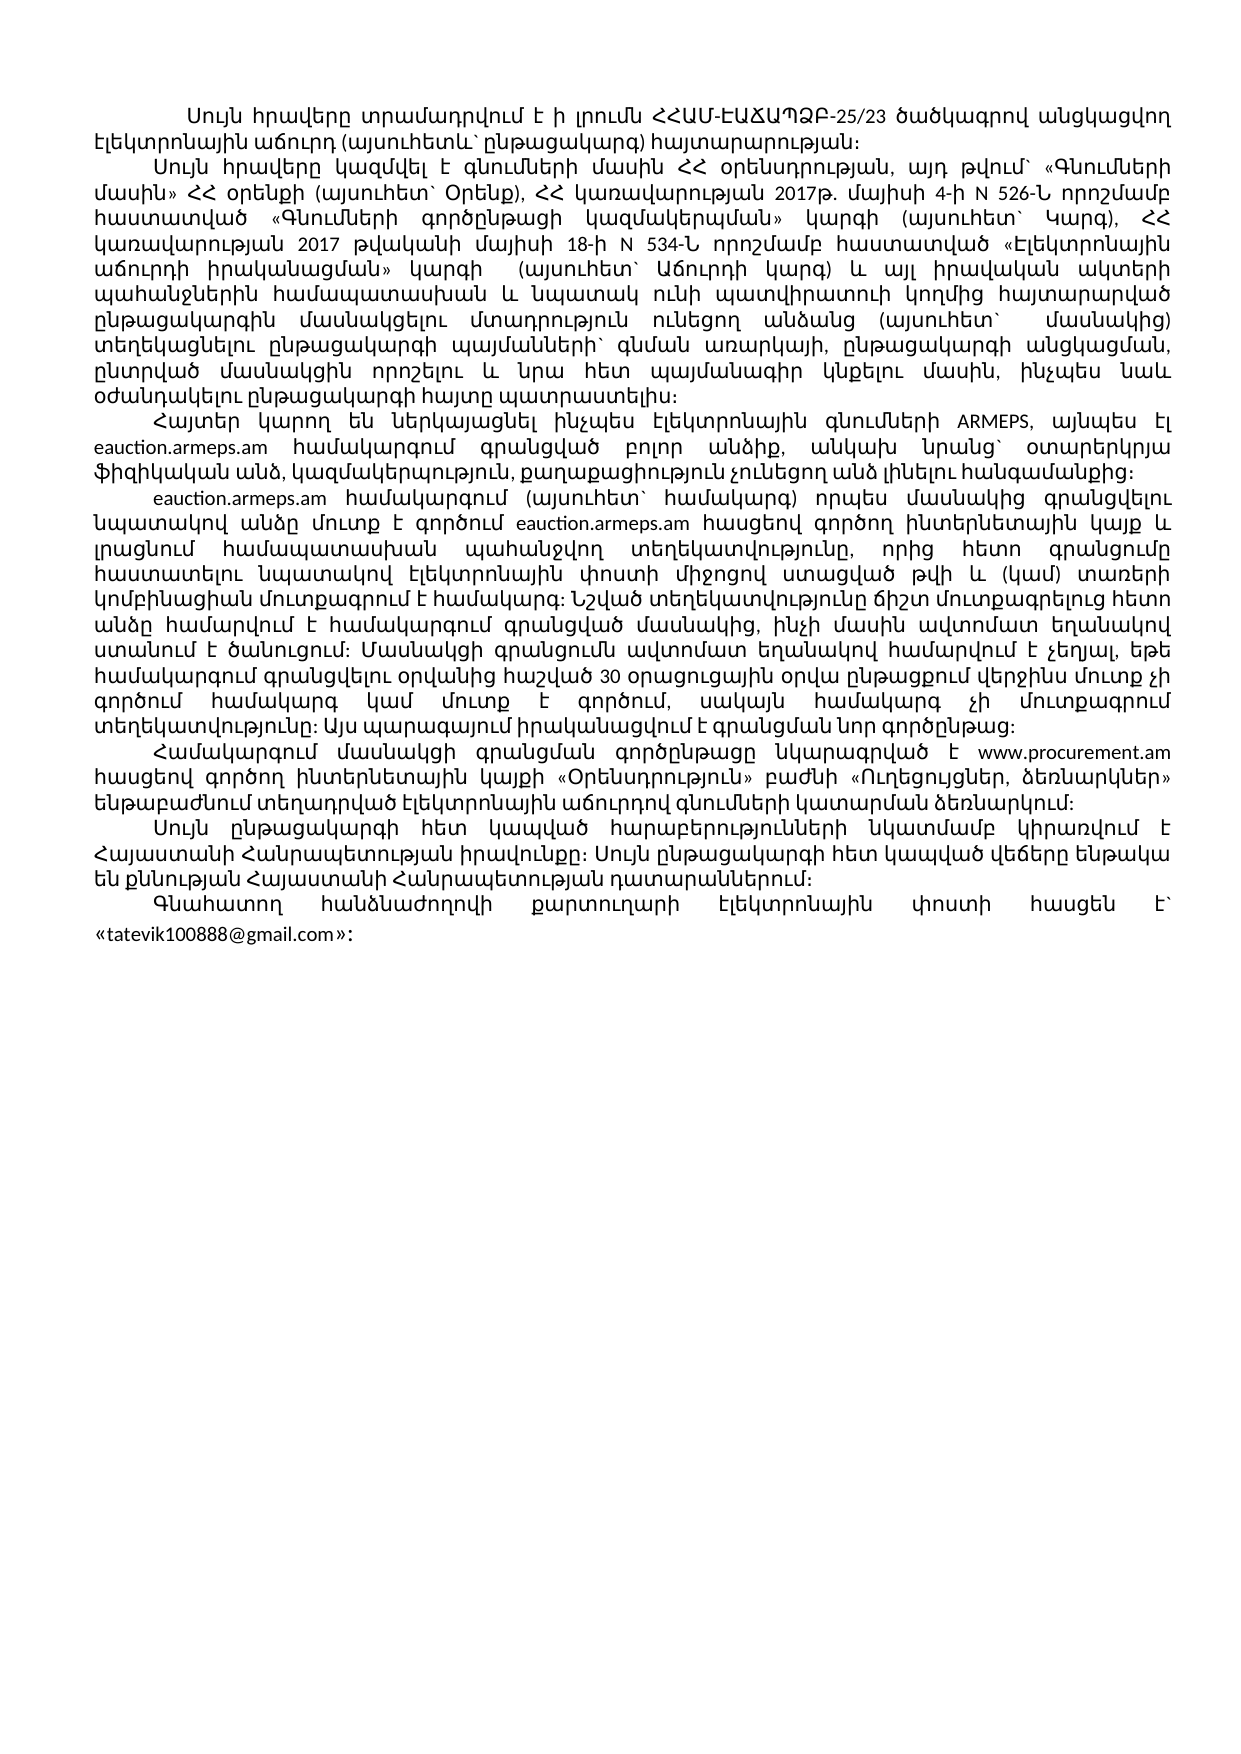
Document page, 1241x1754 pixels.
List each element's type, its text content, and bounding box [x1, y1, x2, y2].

text Սույն հրավերը տրամադրվում է ի լրումն ՀՀԱՄ-ԷԱՃԱՊՁԲ-25/23 ծածկագրով անցկացվող էլեկտրոնային աճուրդ (այսուհետև` ընթացակարգ) հայտարարության։ [94, 104, 1171, 154]
text Գնահատող հանձնաժողովի քարտուղարի էլեկտրոնային փոստի հասցեն է` «tatevik100888@gmail.com»: [94, 892, 1171, 948]
text Համակարգում մասնակցի գրանցման գործընթացը նկարագրված է www.procurement.am հասցեով գործող ինտերնետային կայքի «Օրենսդրություն» բաժնի «Ուղեցույցներ, ձեռնարկներ» ենթաբաժնում տեղադրված էլեկտրոնային աճուրդով գնումների կատարման ձեռնարկում: [94, 739, 1171, 815]
text Սույն հրավերը կազմվել է գնումների մասին ՀՀ օրենսդրության, այդ թվում` «Գնումների մասին» ՀՀ օրենքի (այսուհետ` Օրենք), ՀՀ կառավարության 2017թ. մայիսի 4-ի N 526-Ն որոշմամբ հաստատված «Գնումների գործընթացի կազմակերպման» կարգի (այսուհետ` Կարգ), ՀՀ կառավարության 2017 թվականի մայիսի 18-ի N 534-Ն որոշմամբ հաստատված «Էլեկտրոնային աճուրդի իրականացման» կարգի (այսուհետ` Աճուրդի կարգ) և այլ իրավական ակտերի պահանջներին համապատասխան և նպատակ ունի պատվիրատուի կողմից հայտարարված ընթացակարգին մասնակցելու մտադրություն ունեցող անձանց (այսուհետ` մասնակից) տեղեկացնելու ընթացակարգի պայմանների` գնման առարկայի, ընթացակարգի անցկացման, ընտրված մասնակցին որոշելու և նրա հետ պայմանագիր կնքելու մասին, ինչպես նաև օժանդակելու ընթացակարգի հայտը պատրաստելիս։ [94, 154, 1171, 409]
text Սույն ընթացակարգի հետ կապված հարաբերությունների նկատմամբ կիրառվում է Հայաստանի Հանրապետության իրավունքը։ Սույն ընթացակարգի հետ կապված վեճերը ենթակա են քննության Հայաստանի Հանրապետության դատարաններում։ [94, 815, 1171, 892]
text eauction.armeps.am համակարգում (այսուհետ` համակարգ) որպես մասնակից գրանցվելու նպատակով անձը մուտք է գործում eauction.armeps.am հասցեով գործող ինտերնետային կայք և լրացնում համապատասխան պահանջվող տեղեկատվությունը, որից հետո գրանցումը հաստատելու նպատակով էլեկտրոնային փոստի միջոցով ստացված թվի և (կամ) տառերի կոմբինացիան մուտքագրում է համակարգ: Նշված տեղեկատվությունը ճիշտ մուտքագրելուց հետո անձը համարվում է համակարգում գրանցված մասնակից, ինչի մասին ավտոմատ եղանակով ստանում է ծանուցում: Մասնակցի գրանցումն ավտոմատ եղանակով համարվում է չեղյալ, եթե համակարգում գրանցվելու օրվանից հաշված 30 օրացուցային օրվա ընթացքում վերջինս մուտք չի գործում համակարգ կամ մուտք է գործում, սակայն համակարգ չի մուտքագրում տեղեկատվությունը: Այս պարագայում իրականացվում է գրանցման նոր գործընթաց: [94, 485, 1171, 739]
text Հայտեր կարող են ներկայացնել ինչպես էլեկտրոնային գնումների ARMEPS, այնպես էլ eauction.armeps.am համակարգում գրանցված բոլոր անձիք, անկախ նրանց` օտարերկրյա ֆիզիկական անձ, կազմակերպություն, քաղաքացիություն չունեցող անձ լինելու հանգամանքից։ [94, 409, 1171, 485]
